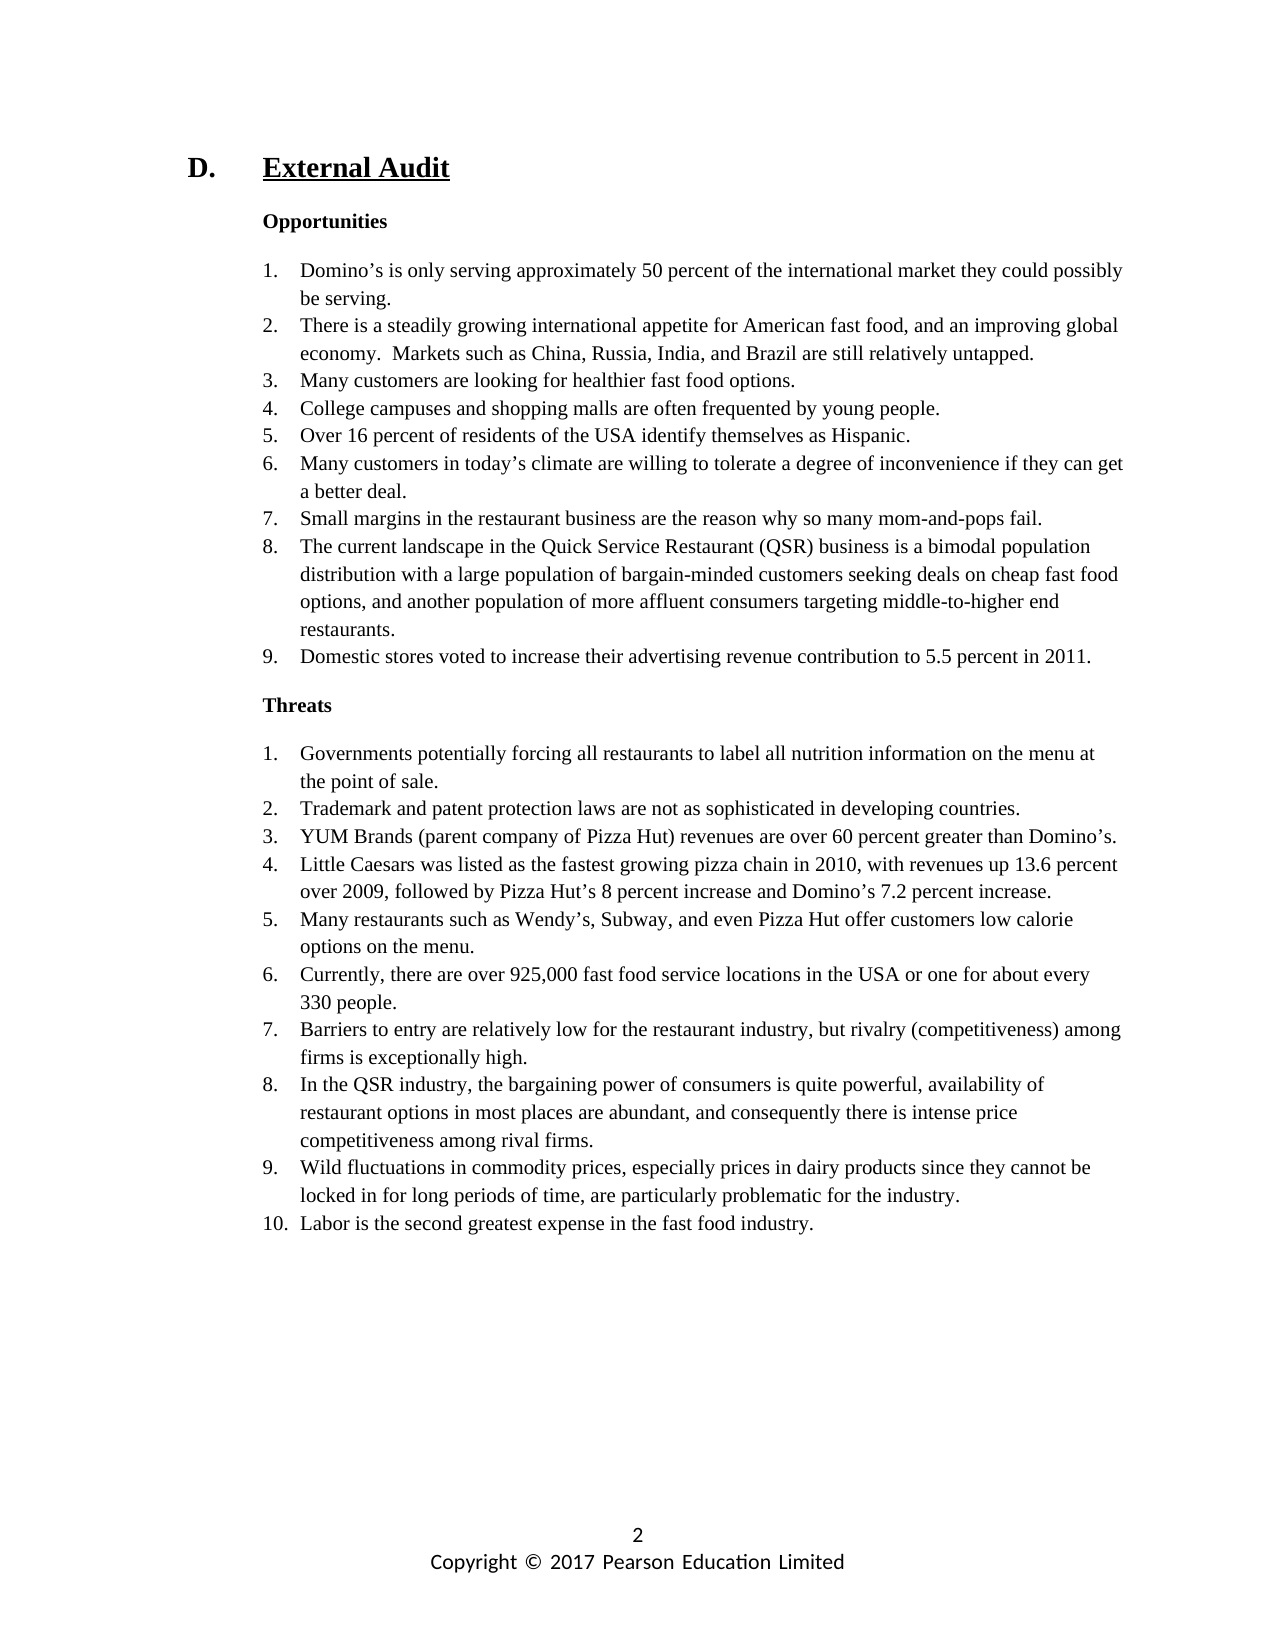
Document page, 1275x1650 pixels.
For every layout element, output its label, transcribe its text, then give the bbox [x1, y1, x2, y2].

list College campuses and shopping malls are often frequented by young people. [262, 396, 1125, 420]
list Barriers to entry are relatively low for the restaurant industry, but rivalry (competitiveness) among firms is exceptionally high. [262, 1017, 1125, 1069]
text Opportunities [187, 209, 1125, 233]
list Governments potentially forcing all restaurants to label all nutrition information on the menu at the point of sale. [262, 741, 1125, 793]
list Currently, there are over 925,000 fast food service locations in the USA or one for about every 330 people. [262, 962, 1125, 1014]
list Wild fluctuations in commodity prices, especially prices in dairy products since they cannot be locked in for long periods of time, are particularly problematic for the industry. [262, 1155, 1125, 1207]
list External Audit [187, 150, 1125, 183]
list Little Caesars was listed as the fastest growing pizza chain in 2010, with revenues up 13.6 percent over 2009, followed by Pizza Hut’s 8 percent increase and Domino’s 7.2 percent increase. [262, 852, 1125, 903]
text Threats [187, 693, 1125, 717]
list Domino’s is only serving approximately 50 percent of the international market they could possibly be serving. [262, 258, 1125, 309]
list YUM Brands (parent company of Pizza Hut) revenues are over 60 percent greater than Domino’s. [262, 824, 1125, 848]
list In the QSR industry, the bargaining power of consumers is quite powerful, availability of restaurant options in most places are abundant, and consequently there is intense price competitiveness among rival firms. [262, 1072, 1125, 1152]
list Trademark and patent protection laws are not as sophisticated in developing countries. [262, 796, 1125, 820]
list Many restaurants such as Wendy’s, Subway, and even Pizza Hut offer customers low calorie options on the menu. [262, 907, 1125, 958]
list Many customers in today’s climate are willing to tolerate a degree of inconvenience if they can get a better deal. [262, 451, 1125, 503]
list Labor is the second greatest expense in the fast food industry. [262, 1210, 1125, 1234]
list The current landscape in the Quick Service Restaurant (QSR) business is a bimodal population distribution with a large population of bargain-minded customers seeking deals on cheap fast food options, and another population of more affluent consumers targeting middle-to-higher end restaurants. [262, 534, 1125, 641]
list Over 16 percent of residents of the USA identify themselves as Hispanic. [262, 423, 1125, 447]
list Many customers are looking for healthier fast food options. [262, 368, 1125, 392]
list There is a steadily growing international appetite for American fast food, and an improving global economy. Markets such as China, Russia, India, and Brazil are still relatively untapped. [262, 313, 1125, 365]
list Small margins in the restaurant business are the reason why so many mom-and-pops fail. [262, 506, 1125, 530]
list Domestic stores voted to increase their advertising revenue contribution to 5.5 percent in 2011. [262, 644, 1125, 668]
